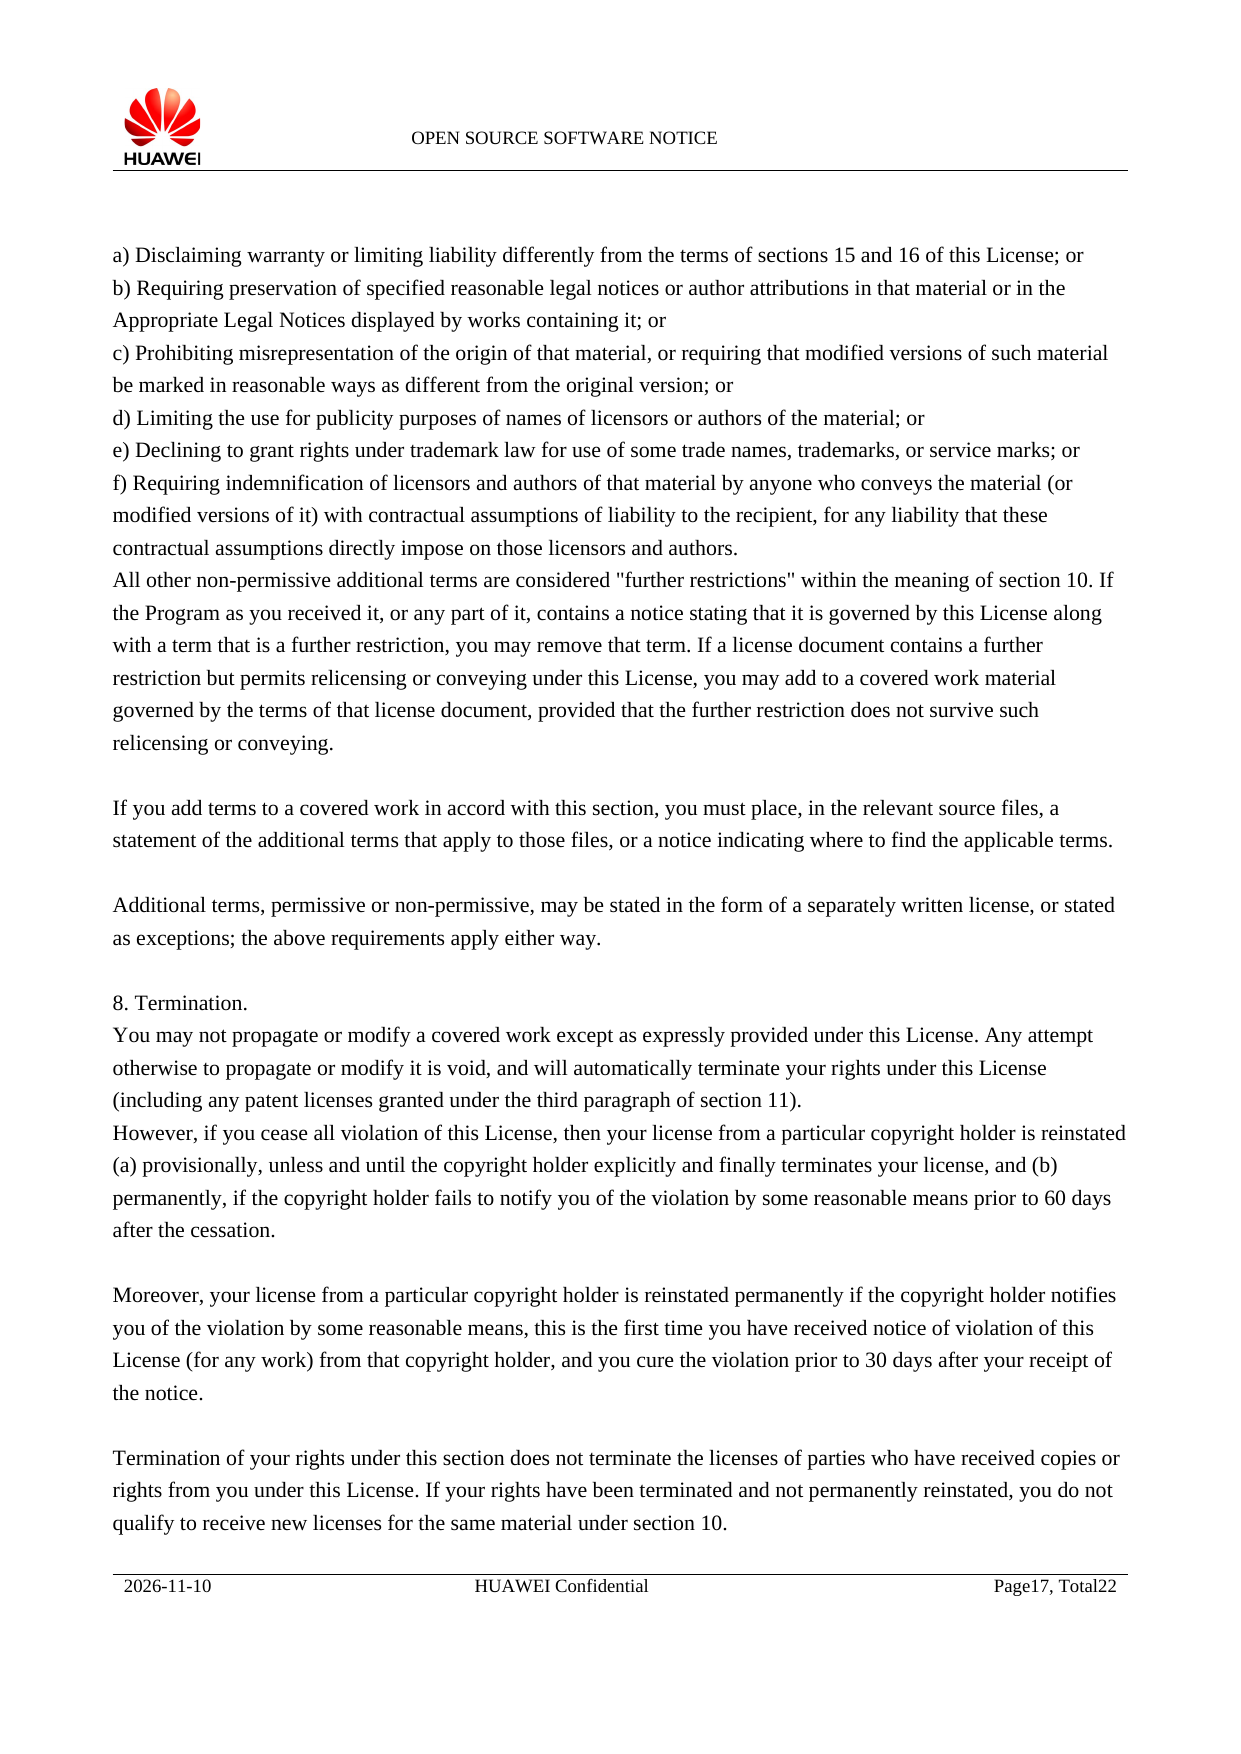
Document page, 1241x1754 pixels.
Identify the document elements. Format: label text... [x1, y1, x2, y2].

text 8. Termination. [112, 986, 1128, 1019]
text a) Disclaiming warranty or limiting liability differently from the terms of sections 15 and 16 of this License; or [112, 239, 1128, 271]
text Moreover, your license from a particular copyright holder is reinstated permanently if the copyright holder notifies you of the violation by some reasonable means, this is the first time you have received notice of violation of this License (for any work) from that copyright holder, and you cure the violation prior to 30 days after your receipt of the notice. [112, 1279, 1128, 1409]
text Termination of your rights under this section does not terminate the licenses of parties who have received copies or rights from you under this License. If your rights have been terminated and not permanently reinstated, you do not qualify to receive new licenses for the same material under section 10. [112, 1441, 1128, 1539]
picture [124, 88, 201, 165]
text d) Limiting the use for publicity purposes of names of licensors or authors of the material; or [112, 401, 1128, 434]
text e) Declining to grant rights under trademark law for use of some trade names, trademarks, or service marks; or [112, 434, 1128, 466]
text Additional terms, permissive or non-permissive, may be stated in the form of a separately written license, or stated as exceptions; the above requirements apply either way. [112, 889, 1128, 954]
text However, if you cease all violation of this License, then your license from a particular copyright holder is reinstated (a) provisionally, unless and until the copyright holder explicitly and finally terminates your license, and (b) permanently, if the copyright holder fails to notify you of the violation by some reasonable means prior to 60 days after the cessation. [112, 1116, 1128, 1246]
text If you add terms to a covered work in accord with this section, you must place, in the relevant source files, a statement of the additional terms that apply to those files, or a notice indicating where to find the applicable terms. [112, 791, 1128, 856]
text b) Requiring preservation of specified reasonable legal notices or author attributions in that material or in the Appropriate Legal Notices displayed by works containing it; or [112, 271, 1128, 336]
text c) Prohibiting misrepresentation of the origin of that material, or requiring that modified versions of such material be marked in reasonable ways as different from the original version; or [112, 336, 1128, 401]
text All other non-permissive additional terms are considered "further restrictions" within the meaning of section 10. If the Program as you received it, or any part of it, contains a notice stating that it is governed by this License along with a term that is a further restriction, you may remove that term. If a license document contains a further restriction but permits relicensing or conveying under this License, you may add to a covered work material governed by the terms of that license document, provided that the further restriction does not survive such relicensing or conveying. [112, 564, 1128, 759]
text f) Requiring indemnification of licensors and authors of that material by anyone who conveys the material (or modified versions of it) with contractual assumptions of liability to the recipient, for any liability that these contractual assumptions directly impose on those licensors and authors. [112, 466, 1128, 564]
text You may not propagate or modify a covered work except as expressly provided under this License. Any attempt otherwise to propagate or modify it is void, and will automatically terminate your rights under this License (including any patent licenses granted under the third paragraph of section 11). [112, 1019, 1128, 1116]
